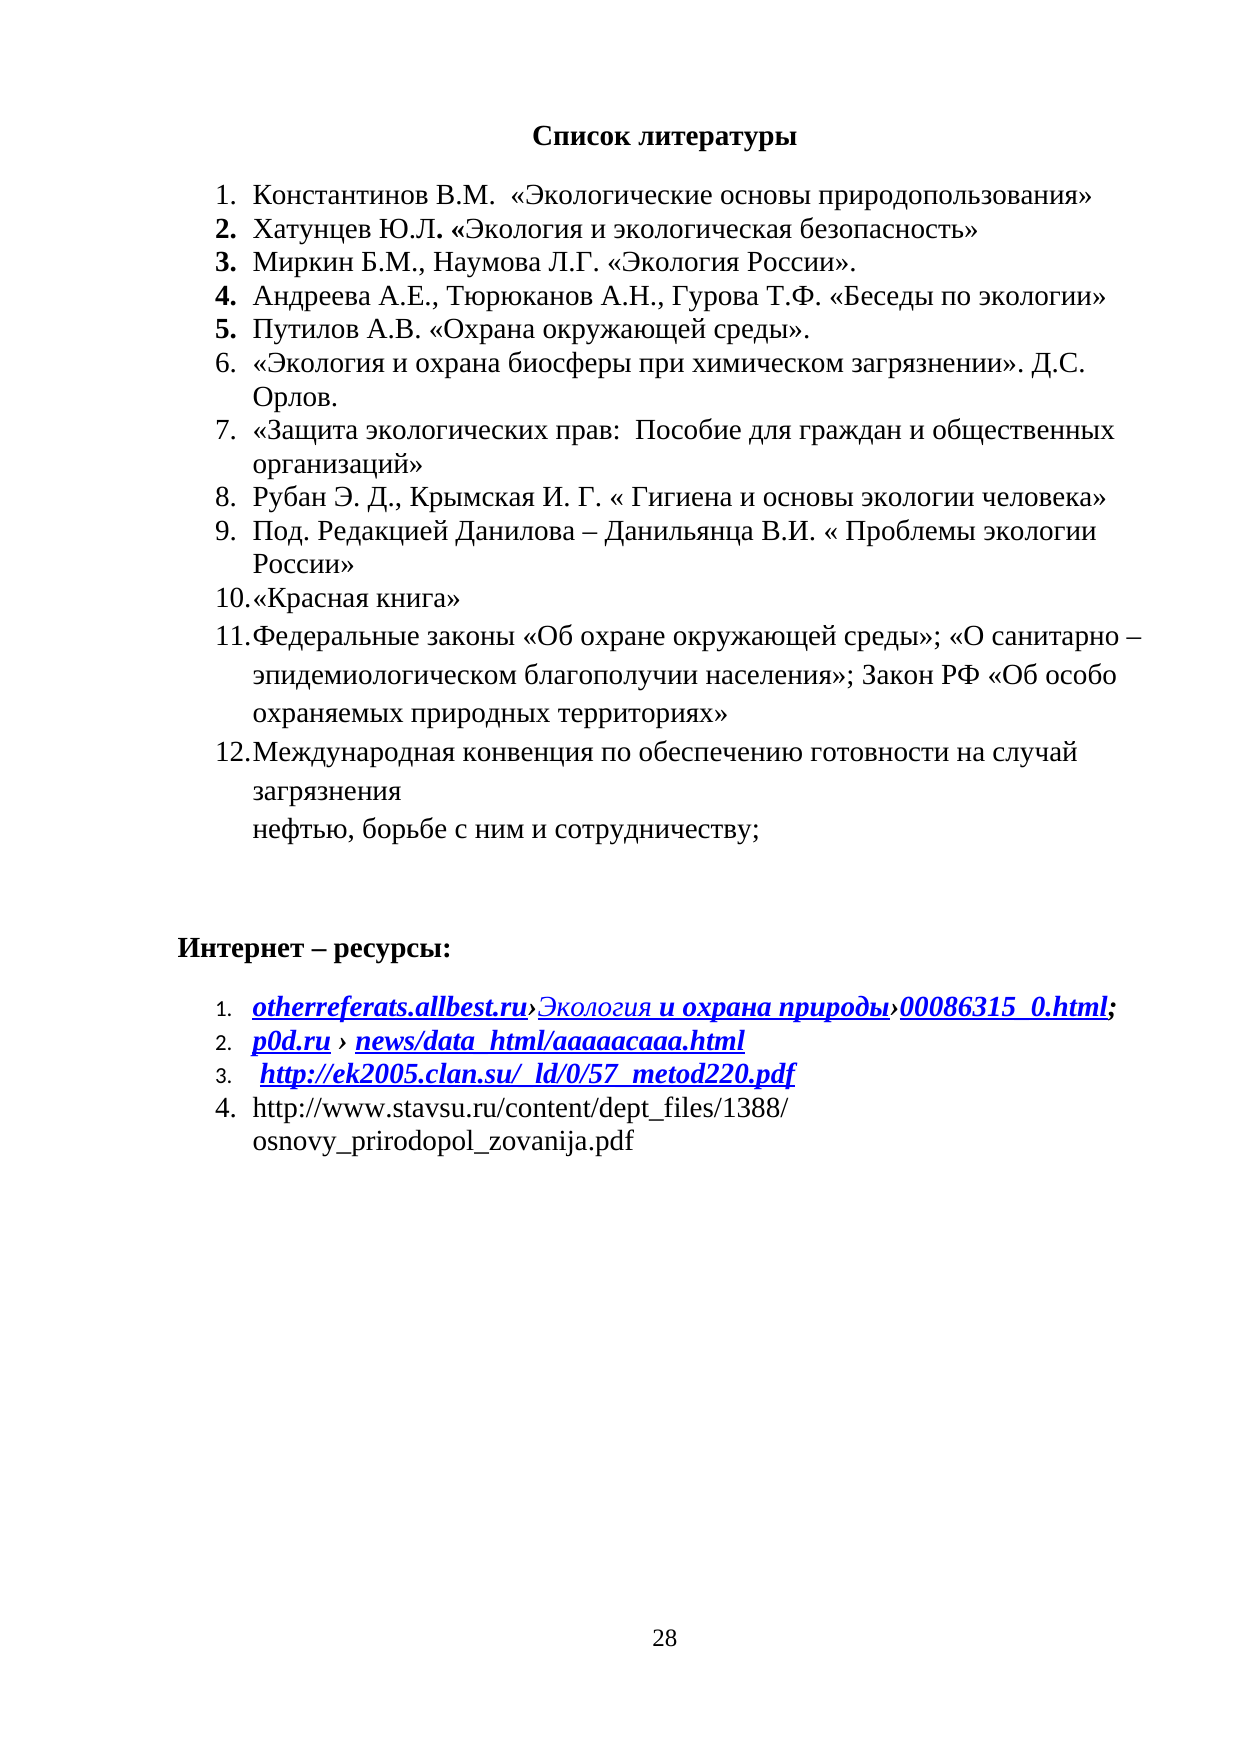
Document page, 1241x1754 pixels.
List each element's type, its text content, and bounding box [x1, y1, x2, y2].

list Рубан Э. Д., Крымская И. Г. « Гигиена и основы экологии человека» [215, 479, 1152, 513]
subtitle p0d.ru › news/data_html/aaaaacaaa.html [215, 1023, 1152, 1056]
list «Экология и охрана биосферы при химическом загрязнении». Д.С. Орлов. [215, 345, 1152, 412]
subtitle otherreferats.allbest.ru›Экология и охрана природы›00086315_0.html; [215, 989, 1152, 1023]
list Андреева А.Е., Тюрюканов А.Н., Гурова Т.Ф. «Беседы по экологии» [215, 278, 1152, 312]
list Константинов В.М. «Экологические основы природопользования» [215, 177, 1152, 211]
list «Защита экологических прав: Пособие для граждан и общественных организаций» [215, 412, 1152, 479]
list «Красная книга» [215, 580, 1152, 613]
list Путилов А.В. «Охрана окружающей среды». [215, 312, 1152, 345]
subtitle http://ek2005.clan.su/_ld/0/57_metod220.pdf [215, 1056, 1152, 1090]
list Под. Редакцией Данилова – Данильянца В.И. « Проблемы экологии России» [215, 513, 1152, 580]
list Федеральные законы «Об охране окружающей среды»; «О санитарно – эпидемиологическом благополучии населения»; Закон РФ «Об особо охраняемых природных территориях» [215, 618, 1152, 729]
text Интернет – ресурсы: [177, 930, 1152, 963]
list Миркин Б.М., Наумова Л.Г. «Экология России». [215, 244, 1152, 278]
list http://www.stavsu.ru/content/dept_files/1388/osnovy_prirodopol_zovanija.pdf [215, 1090, 1152, 1157]
list Международная конвенция по обеспечению готовности на случай загрязнения нефтью, борьбе с ним и сотрудничеству; [215, 734, 1152, 845]
list Хатунцев Ю.Л. «Экология и экологическая безопасность» [215, 211, 1152, 244]
text Список литературы [177, 118, 1152, 152]
